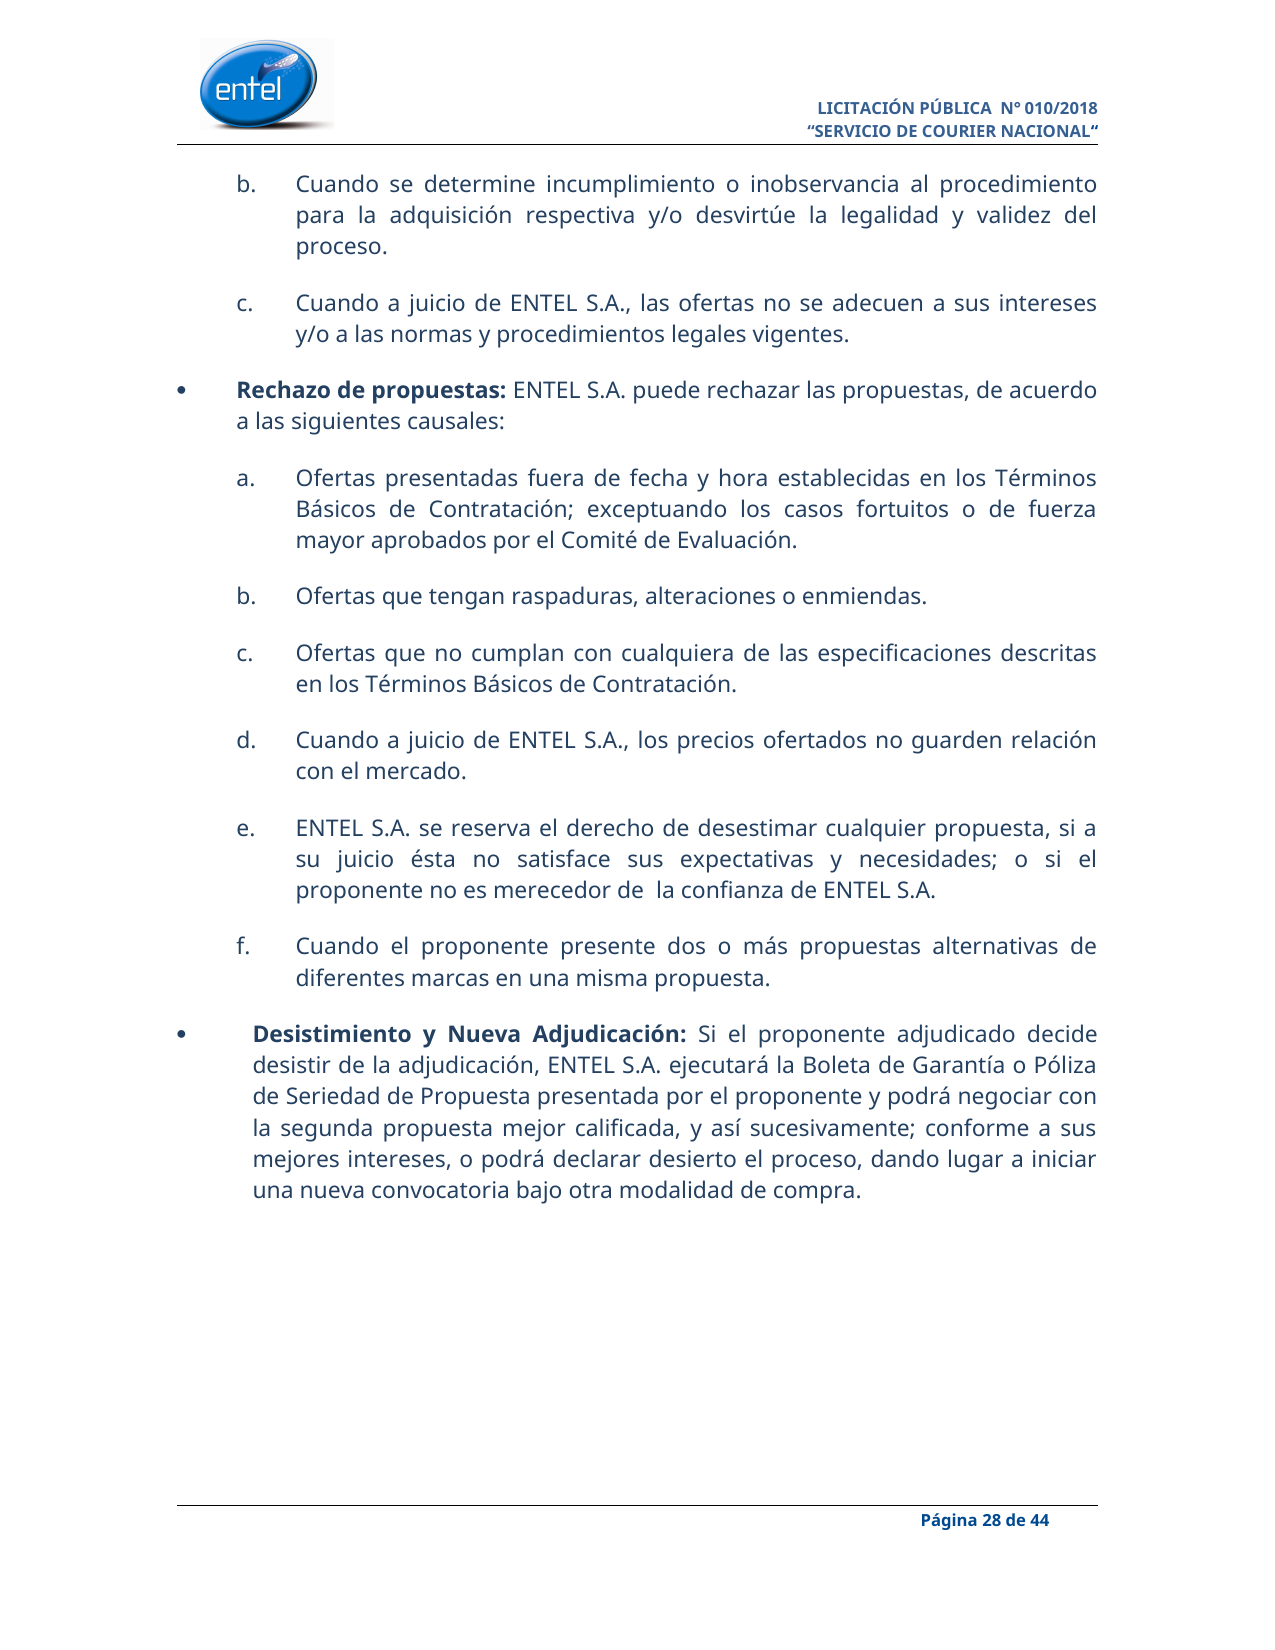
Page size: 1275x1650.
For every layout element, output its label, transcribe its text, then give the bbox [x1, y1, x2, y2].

list Cuando a juicio de ENTEL S.A., los precios ofertados no guarden relación con el mercado. [236, 724, 1098, 786]
picture [199, 38, 335, 130]
list Rechazo de propuestas: ENTEL S.A. puede rechazar las propuestas, de acuerdo a las siguientes causales: [177, 374, 1098, 436]
list Cuando el proponente presente dos o más propuestas alternativas de diferentes marcas en una misma propuesta. [236, 930, 1098, 993]
list Desistimiento y Nueva Adjudicación: Si el proponente adjudicado decide desistir de la adjudicación, ENTEL S.A. ejecutará la Boleta de Garantía o Póliza de Seriedad de Propuesta presentada por el proponente y podrá negociar con la segunda propuesta mejor calificada, y así sucesivamente; conforme a sus mejores intereses, o podrá declarar desierto el proceso, dando lugar a iniciar una nueva convocatoria bajo otra modalidad de compra. [177, 1018, 1098, 1205]
list ENTEL S.A. se reserva el derecho de desestimar cualquier propuesta, si a su juicio ésta no satisface sus expectativas y necesidades; o si el proponente no es merecedor de la confianza de ENTEL S.A. [236, 811, 1098, 905]
list Ofertas presentadas fuera de fecha y hora establecidas en los Términos Básicos de Contratación; exceptuando los casos fortuitos o de fuerza mayor aprobados por el Comité de Evaluación. [236, 461, 1098, 555]
list Cuando se determine incumplimiento o inobservancia al procedimiento para la adquisición respectiva y/o desvirtúe la legalidad y validez del proceso. [236, 168, 1098, 261]
list Ofertas que no cumplan con cualquiera de las especificaciones descritas en los Términos Básicos de Contratación. [236, 636, 1098, 699]
list Ofertas que tengan raspaduras, alteraciones o enmiendas. [236, 580, 1098, 611]
list Cuando a juicio de ENTEL S.A., las ofertas no se adecuen a sus intereses y/o a las normas y procedimientos legales vigentes. [236, 286, 1098, 349]
